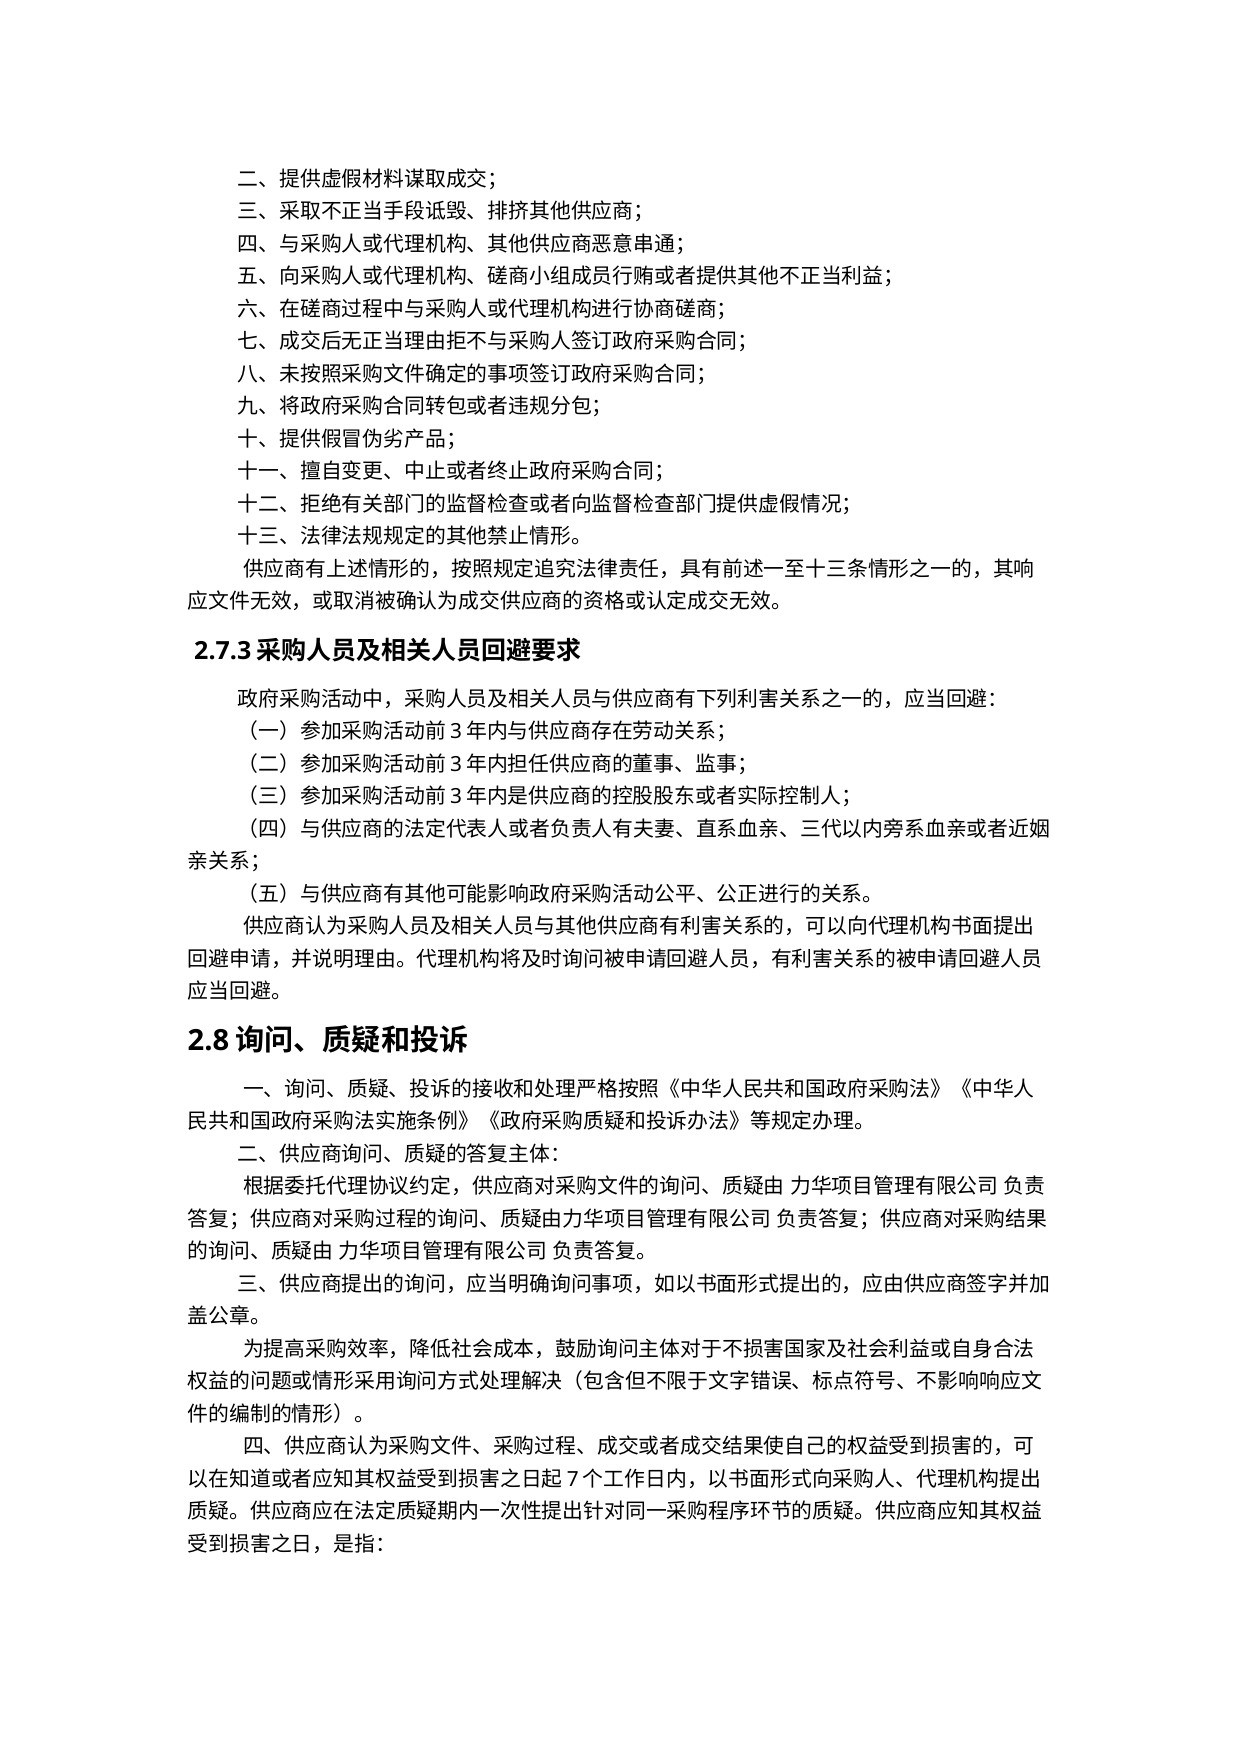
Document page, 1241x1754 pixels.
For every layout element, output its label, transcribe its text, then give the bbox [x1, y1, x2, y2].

text 二、供应商询问、质疑的答复主体： [187, 1137, 1053, 1169]
text 2.8询问、质疑和投诉 [187, 1007, 1053, 1072]
text 八、未按照采购文件确定的事项签订政府采购合同； [187, 357, 1053, 389]
text 十、提供假冒伪劣产品； [187, 422, 1053, 454]
text 六、在磋商过程中与采购人或代理机构进行协商磋商； [187, 292, 1053, 324]
text 三、采取不正当手段诋毁、排挤其他供应商； [187, 194, 1053, 227]
text 二、提供虚假材料谋取成交； [187, 162, 1053, 194]
text （一）参加采购活动前3年内与供应商存在劳动关系； [187, 714, 1053, 747]
text 五、向采购人或代理机构、磋商小组成员行贿或者提供其他不正当利益； [187, 259, 1053, 292]
text 七、成交后无正当理由拒不与采购人签订政府采购合同； [187, 324, 1053, 357]
text 根据委托代理协议约定，供应商对采购文件的询问、质疑由 力华项目管理有限公司 负责答复；供应商对采购过程的询问、质疑由力华项目管理有限公司 负责答复；供应商对采购结果的询问、质疑由 力华项目管理有限公司 负责答复。 [187, 1169, 1053, 1267]
text 十一、擅自变更、中止或者终止政府采购合同； [187, 454, 1053, 487]
text 九、将政府采购合同转包或者违规分包； [187, 389, 1053, 422]
text 2.7.3采购人员及相关人员回避要求 [187, 617, 1053, 682]
text 政府采购活动中，采购人员及相关人员与供应商有下列利害关系之一的，应当回避： [187, 682, 1053, 714]
text 四、与采购人或代理机构、其他供应商恶意串通； [187, 227, 1053, 259]
text 供应商有上述情形的，按照规定追究法律责任，具有前述一至十三条情形之一的，其响应文件无效，或取消被确认为成交供应商的资格或认定成交无效。 [187, 552, 1053, 617]
text 十三、法律法规规定的其他禁止情形。 [187, 519, 1053, 552]
text 为提高采购效率，降低社会成本，鼓励询问主体对于不损害国家及社会利益或自身合法权益的问题或情形采用询问方式处理解决（包含但不限于文字错误、标点符号、不影响响应文件的编制的情形）。 [187, 1332, 1053, 1429]
text （四）与供应商的法定代表人或者负责人有夫妻、直系血亲、三代以内旁系血亲或者近姻亲关系； [187, 812, 1053, 877]
text 十二、拒绝有关部门的监督检查或者向监督检查部门提供虚假情况； [187, 487, 1053, 519]
text （五）与供应商有其他可能影响政府采购活动公平、公正进行的关系。 [187, 877, 1053, 909]
text 一、询问、质疑、投诉的接收和处理严格按照《中华人民共和国政府采购法》《中华人民共和国政府采购法实施条例》《政府采购质疑和投诉办法》等规定办理。 [187, 1072, 1053, 1137]
text 供应商认为采购人员及相关人员与其他供应商有利害关系的，可以向代理机构书面提出回避申请，并说明理由。代理机构将及时询问被申请回避人员，有利害关系的被申请回避人员应当回避。 [187, 909, 1053, 1007]
text （二）参加采购活动前3年内担任供应商的董事、监事； [187, 747, 1053, 779]
text （三）参加采购活动前3年内是供应商的控股股东或者实际控制人； [187, 779, 1053, 812]
text 四、供应商认为采购文件、采购过程、成交或者成交结果使自己的权益受到损害的，可以在知道或者应知其权益受到损害之日起7个工作日内，以书面形式向采购人、代理机构提出质疑。供应商应在法定质疑期内一次性提出针对同一采购程序环节的质疑。供应商应知其权益受到损害之日，是指： [187, 1429, 1053, 1559]
text 三、供应商提出的询问，应当明确询问事项，如以书面形式提出的，应由供应商签字并加盖公章。 [187, 1267, 1053, 1332]
